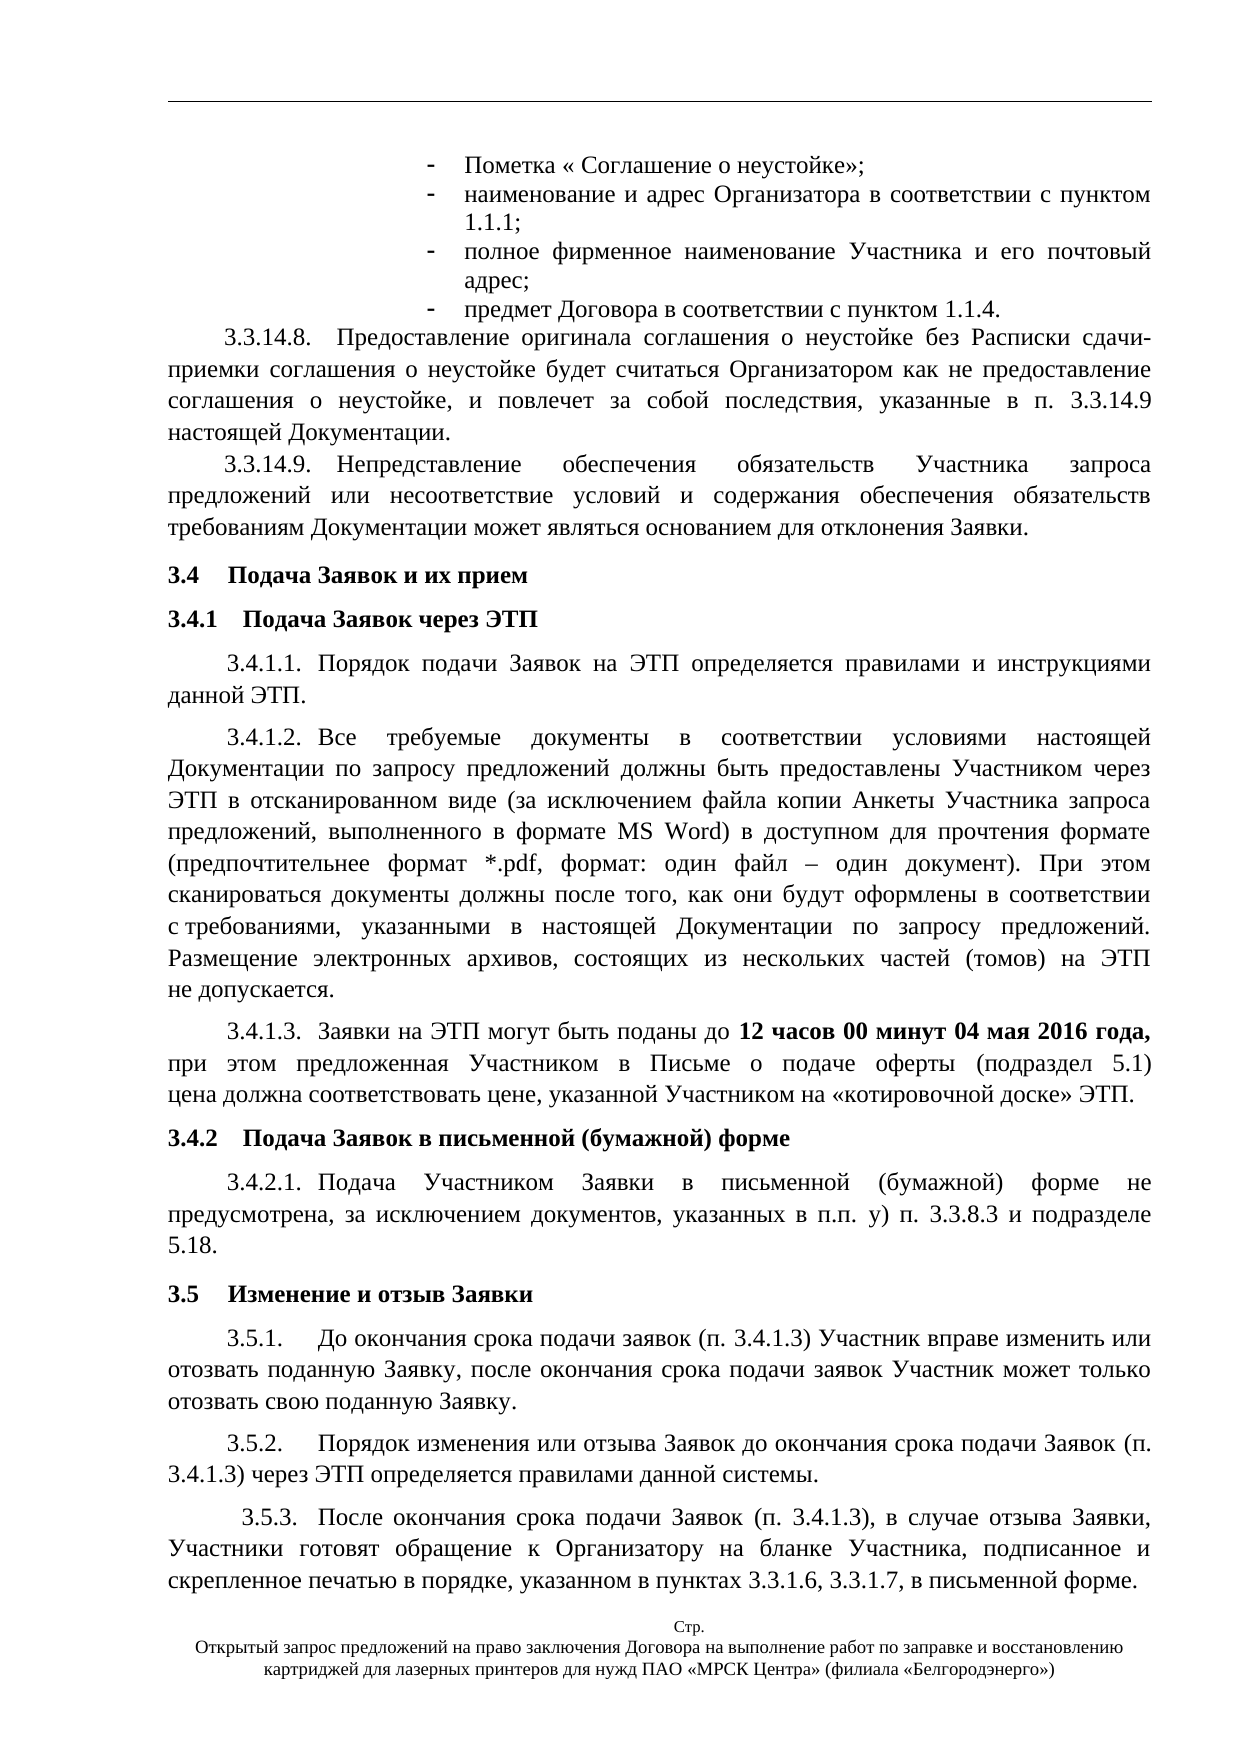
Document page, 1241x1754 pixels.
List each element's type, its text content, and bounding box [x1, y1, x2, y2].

list полное фирменное наименование Участника и его почтовый адрес; [427, 236, 1152, 294]
subtitle Подача Заявок в письменной (бумажной) форме [168, 1123, 1152, 1152]
list Предоставление оригинала соглашения о неустойке без Расписки сдачи-приемки соглашения о неустойке будет считаться Организатором как не предоставление соглашения о неустойке, и повлечет за собой последствия, указанные в п. 3.3.14.9 настоящей Документации. [168, 322, 1152, 446]
list Заявки на ЭТП могут быть поданы до 12 часов 00 минут 04 мая 2016 года, при этом предложенная Участником в Письме о подаче оферты (подраздел 5.1) цена должна соответствовать цене, указанной Участником на «котировочной доске» ЭТП. [168, 1016, 1152, 1108]
list Порядок подачи Заявок на ЭТП определяется правилами и инструкциями данной ЭТП. [168, 648, 1152, 708]
list Все требуемые документы в соответствии условиями настоящей Документации по запросу предложений должны быть предоставлены Участником через ЭТП в отсканированном виде (за исключением файла копии Анкеты Участника запроса предложений, выполненного в формате MS Word) в доступном для прочтения формате (предпочтительнее формат *.pdf, формат: один файл – один документ). При этом сканироваться документы должны после того, как они будут оформлены в соответствии с требованиями, указанными в настоящей Документации по запросу предложений. Размещение электронных архивов, состоящих из нескольких частей (томов) на ЭТП не допускается. [168, 722, 1152, 1003]
subtitle Подача Заявок через ЭТП [168, 604, 1152, 633]
list Пометка « Соглашение о неустойке»; [427, 150, 1152, 179]
subtitle Подача Заявок и их прием [168, 560, 1152, 589]
list Непредставление обеспечения обязательств Участника запроса предложений или несоответствие условий и содержания обеспечения обязательств требованиям Документации может являться основанием для отклонения Заявки. [168, 449, 1152, 541]
subtitle Изменение и отзыв Заявки [168, 1279, 1152, 1308]
